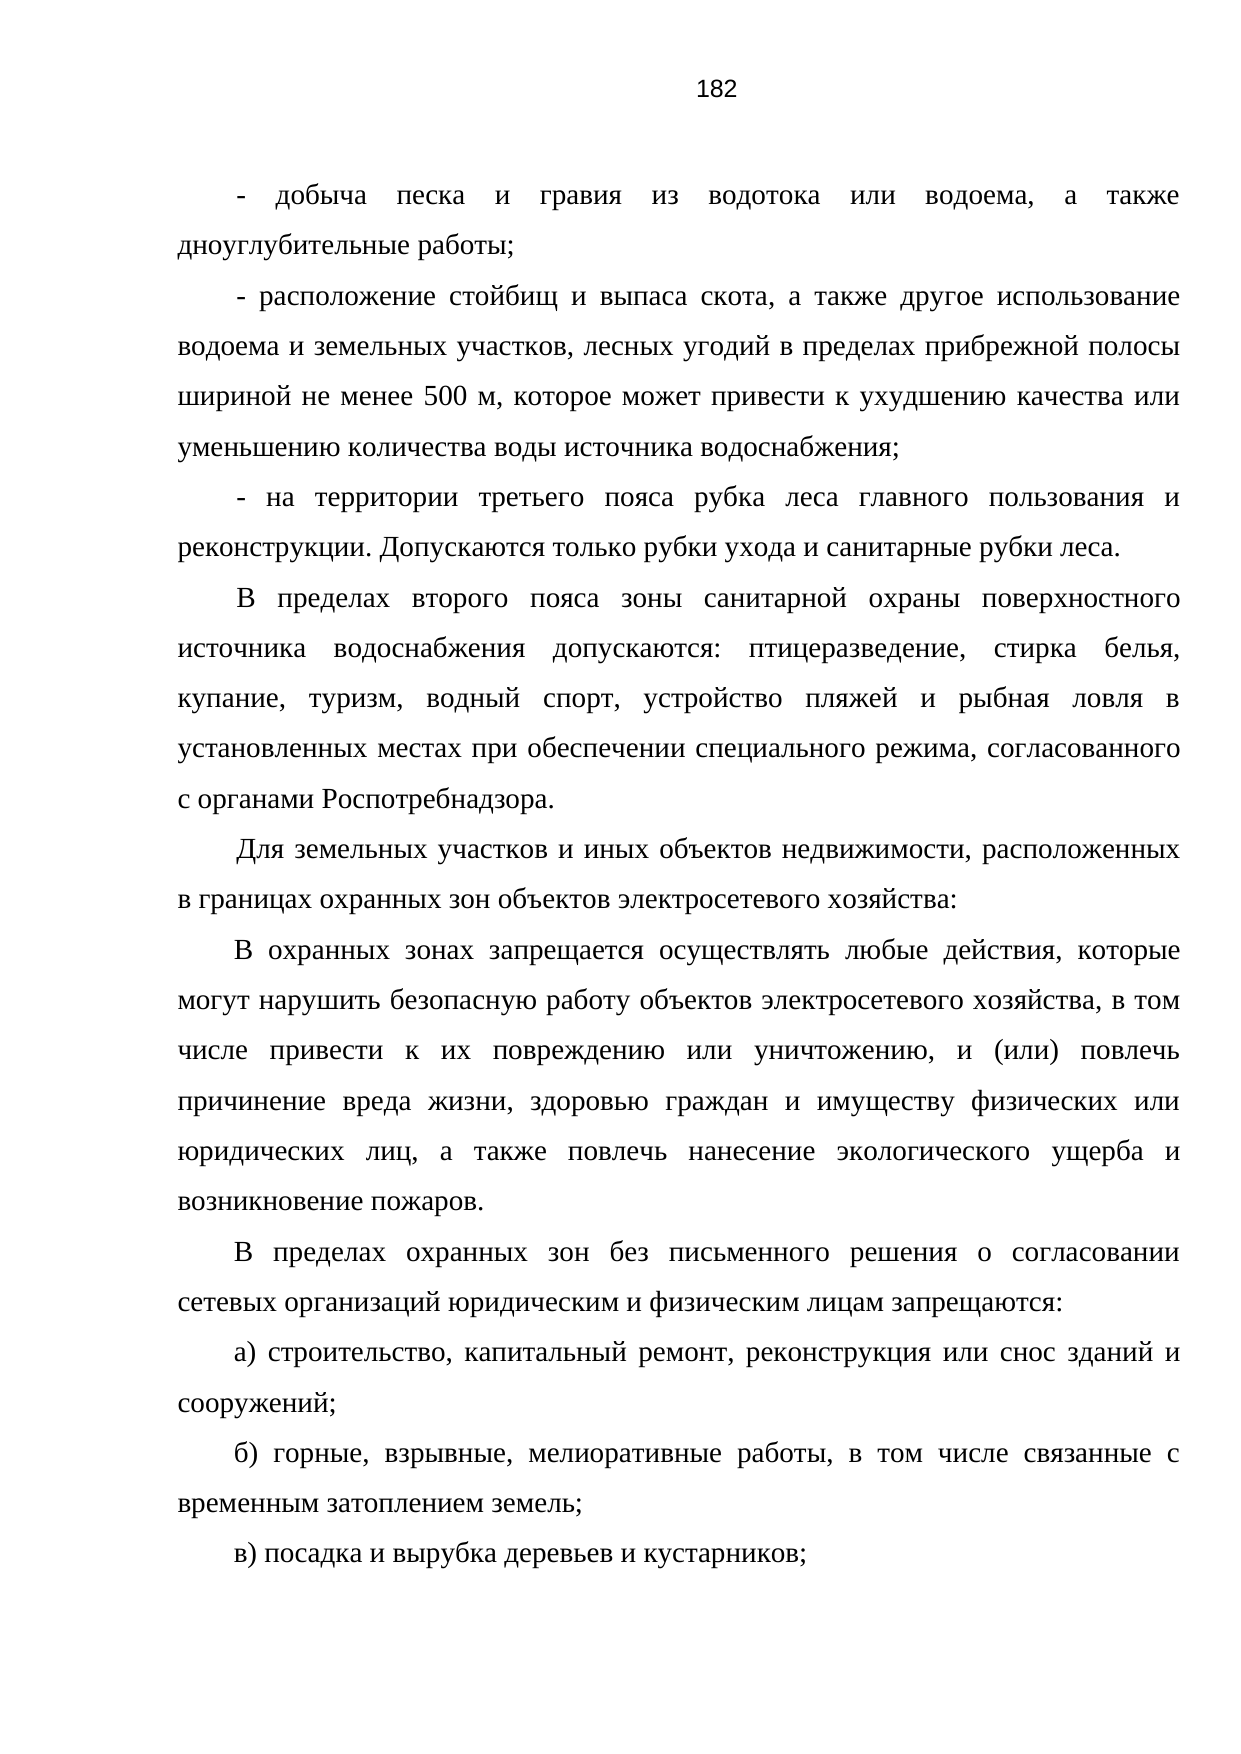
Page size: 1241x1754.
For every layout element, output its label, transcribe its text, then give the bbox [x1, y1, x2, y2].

text в) посадка и вырубка деревьев и кустарников; [177, 1536, 1181, 1569]
text - добыча песка и гравия из водотока или водоема, а также дноуглубительные работы; [177, 177, 1181, 261]
text - расположение стойбищ и выпаса скота, а также другое использование водоема и земельных участков, лесных угодий в пределах прибрежной полосы шириной не менее , которое может привести к ухудшению качества или уменьшению количества воды источника водоснабжения; [177, 278, 1181, 462]
text В охранных зонах запрещается осуществлять любые действия, которые могут нарушить безопасную работу объектов электросетевого хозяйства, в том числе привести к их повреждению или уничтожению, и (или) повлечь причинение вреда жизни, здоровью граждан и имуществу физических или юридических лиц, а также повлечь нанесение экологического ущерба и возникновение пожаров. [177, 932, 1181, 1217]
text В пределах второго пояса зоны санитарной охраны поверхностного источника водоснабжения допускаются: птицеразведение, стирка белья, купание, туризм, водный спорт, устройство пляжей и рыбная ловля в установленных местах при обеспечении специального режима, согласованного с органами Роспотребнадзора. [177, 580, 1181, 814]
text Для земельных участков и иных объектов недвижимости, расположенных в границах охранных зон объектов электросетевого хозяйства: [177, 831, 1181, 915]
text а) строительство, капитальный ремонт, реконструкция или снос зданий и сооружений; [177, 1334, 1181, 1418]
text В пределах охранных зон без письменного решения о согласовании сетевых организаций юридическим и физическим лицам запрещаются: [177, 1234, 1181, 1318]
text б) горные, взрывные, мелиоративные работы, в том числе связанные с временным затоплением земель; [177, 1435, 1181, 1519]
text - на территории третьего пояса рубка леса главного пользования и реконструкции. Допускаются только рубки ухода и санитарные рубки леса. [177, 479, 1181, 563]
